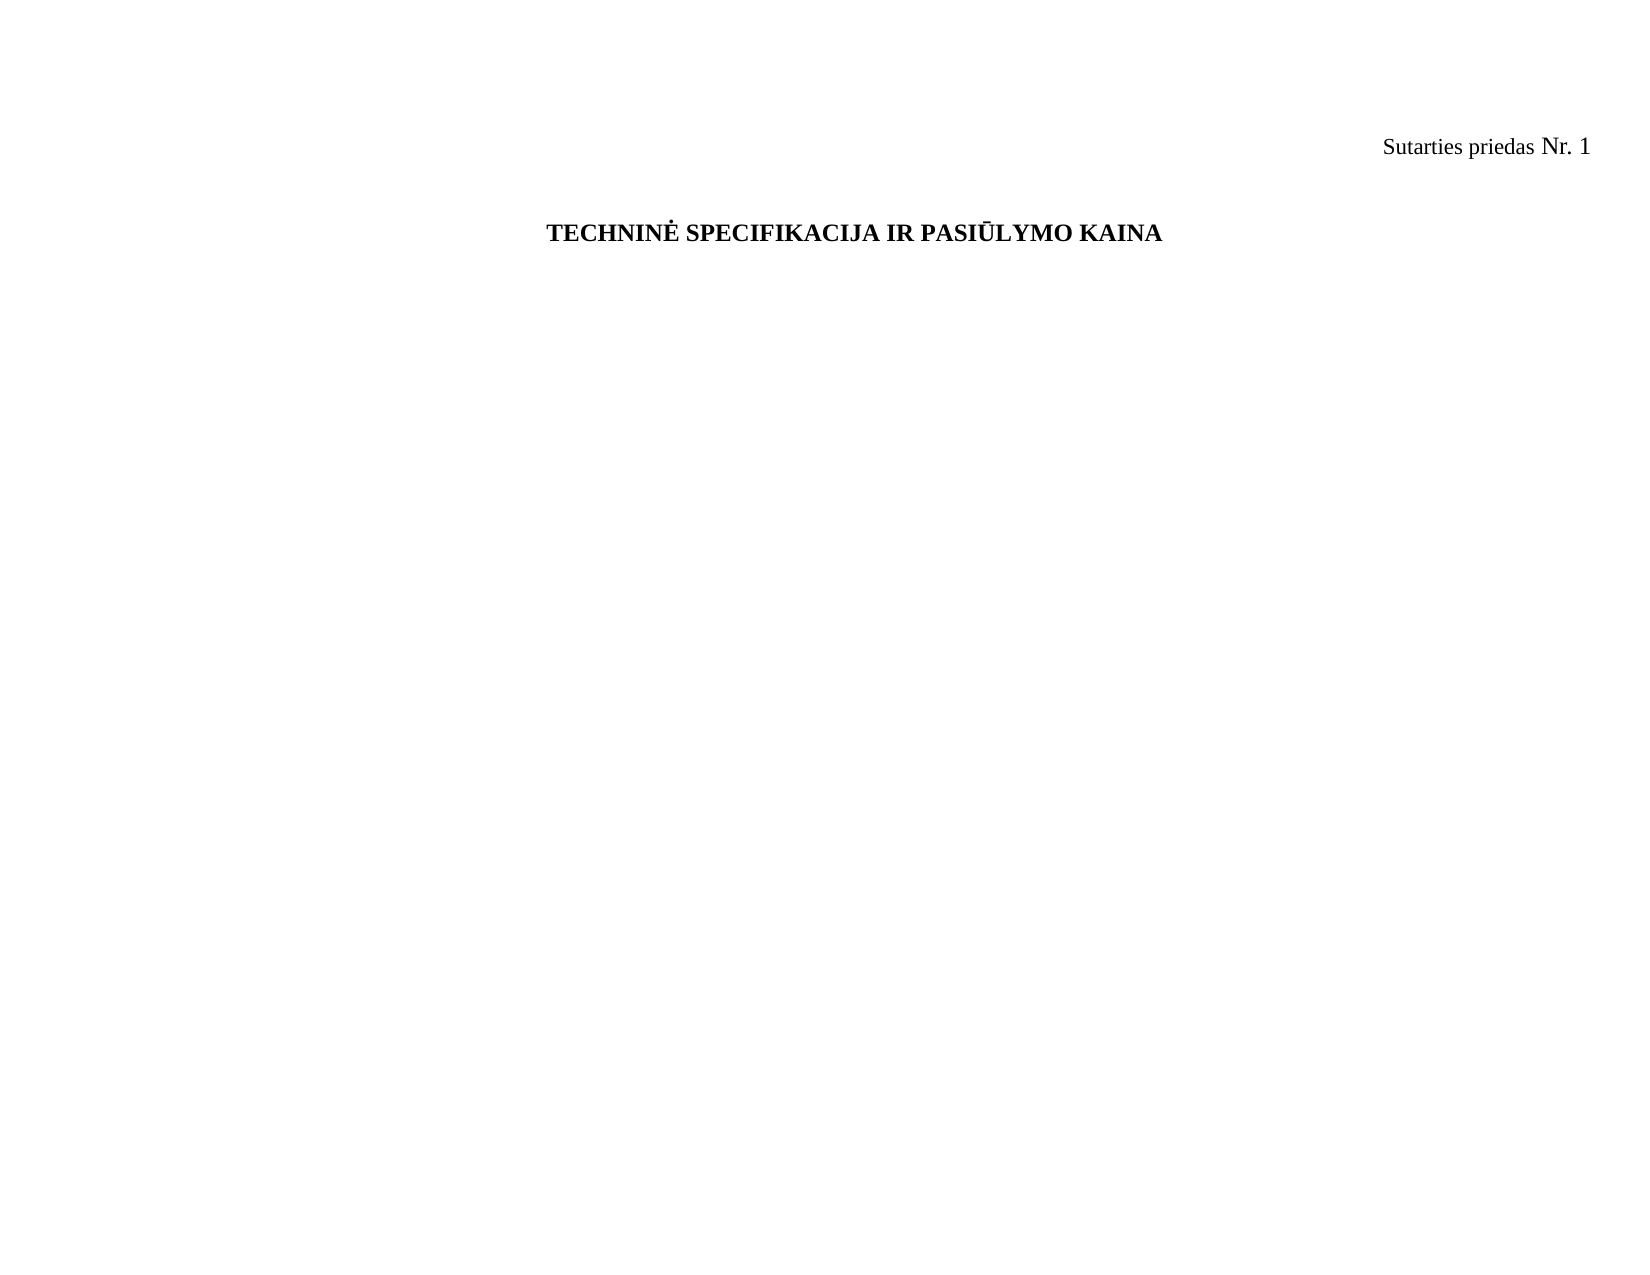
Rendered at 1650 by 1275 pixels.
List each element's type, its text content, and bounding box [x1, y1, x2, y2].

text TECHNINĖ SPECIFIKACIJA IR PASIŪLYMO KAINA [118, 218, 1591, 246]
text Sutarties priedas Nr. 1 [118, 131, 1591, 160]
